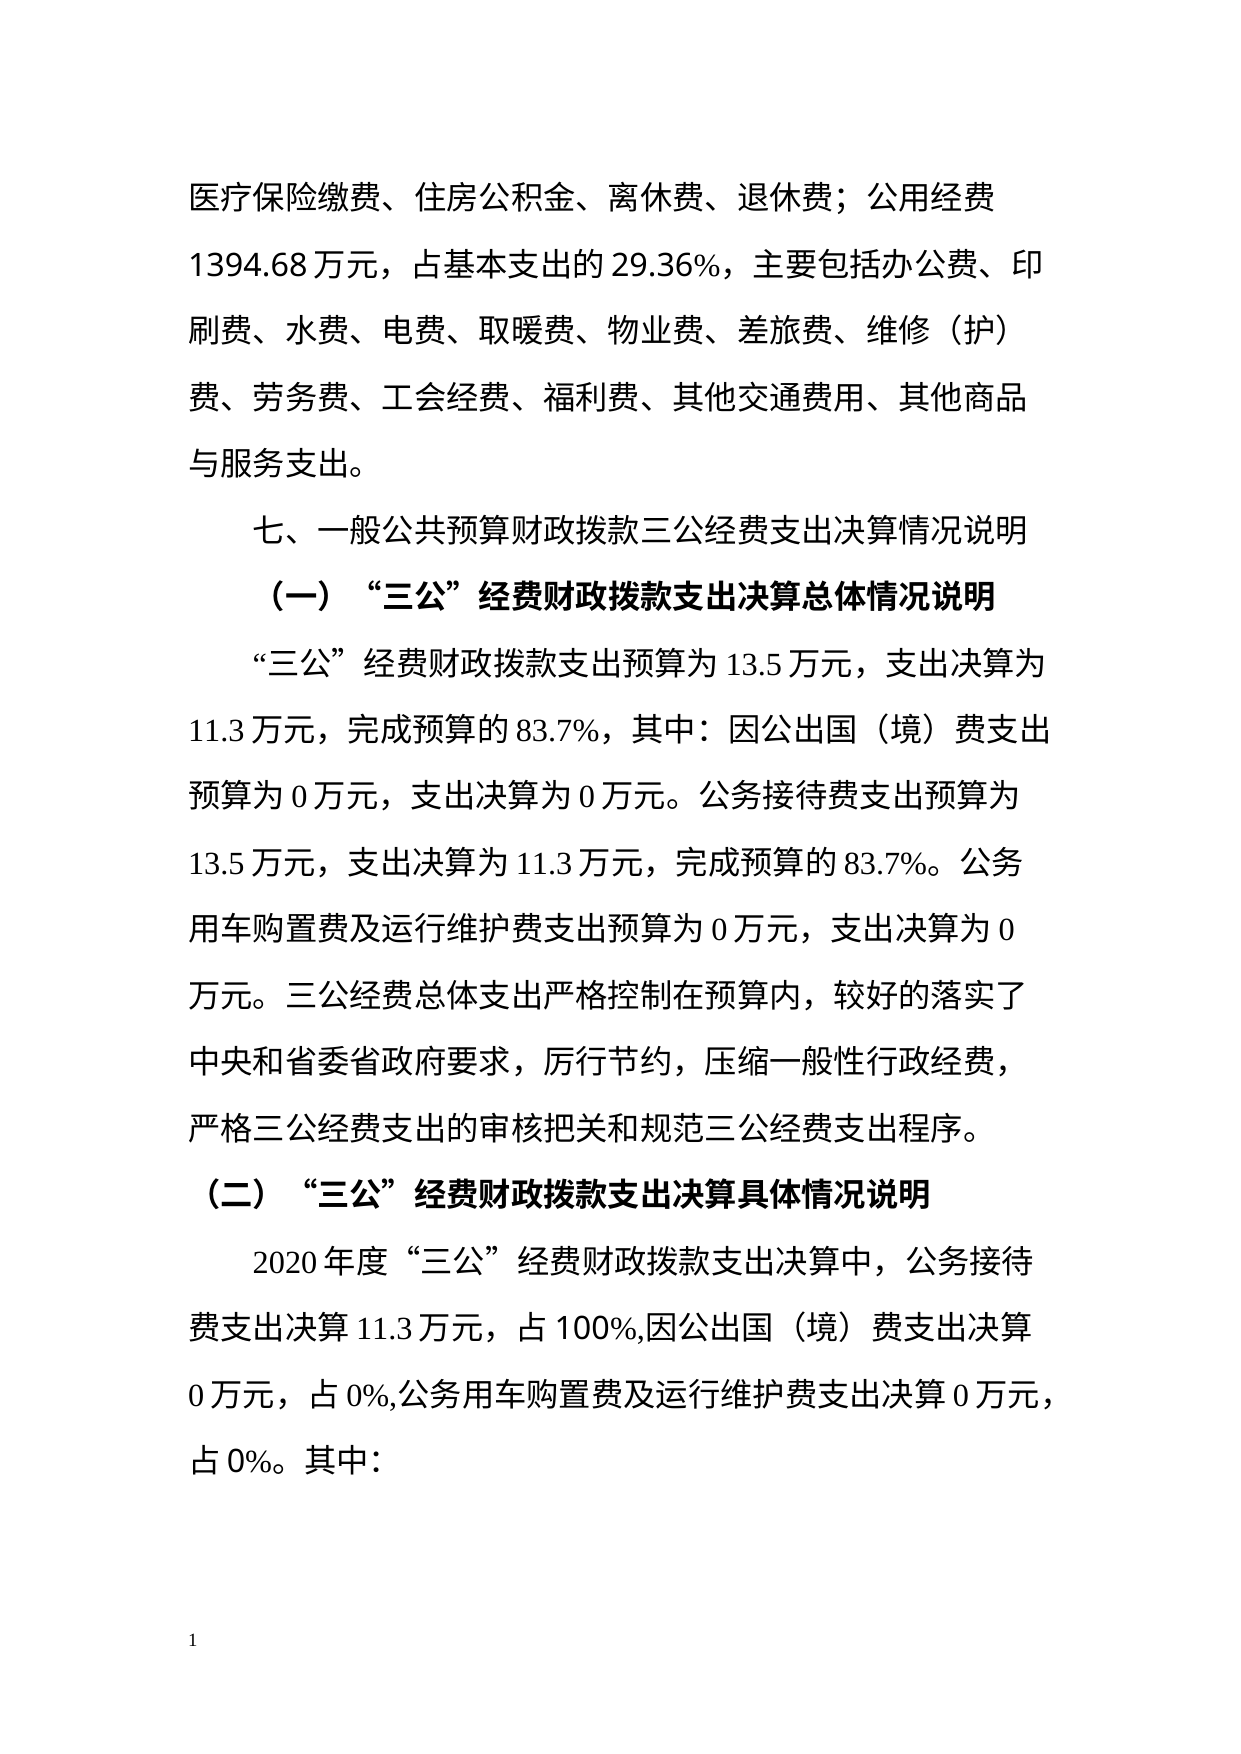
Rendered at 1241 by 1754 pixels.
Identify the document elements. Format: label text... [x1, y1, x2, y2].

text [188, 162, 1052, 495]
text “三公”经费财政拨款支出预算为13.5万元，支出决算为 11.3万元，完成预算的83.7%，其中：因公出国（境）费支出预算为0万元，支出决算为0万元。公务接待费支出预算为13.5万元，支出决算为11.3万元，完成预算的83.7%。公务用车购置费及运行维护费支出预算为0万元，支出决算为0万元。三公经费总体支出严格控制在预算内，较好的落实了中央和省委省政府要求，厉行节约，压缩一般性行政经费，严格三公经费支出的审核把关和规范三公经费支出程序。 [188, 628, 1052, 1159]
text （一）“三公”经费财政拨款支出决算总体情况说明 [188, 561, 1052, 628]
text 七、一般公共预算财政拨款三公经费支出决算情况说明 [188, 495, 1052, 561]
text （二）“三公”经费财政拨款支出决算具体情况说明 [188, 1159, 1052, 1226]
text 2020年度“三公”经费财政拨款支出决算中，公务接待费支出决算11.3万元，占100%,因公出国（境）费支出决算0万元，占0%,公务用车购置费及运行维护费支出决算0万元，占0%。其中： [188, 1226, 1052, 1492]
